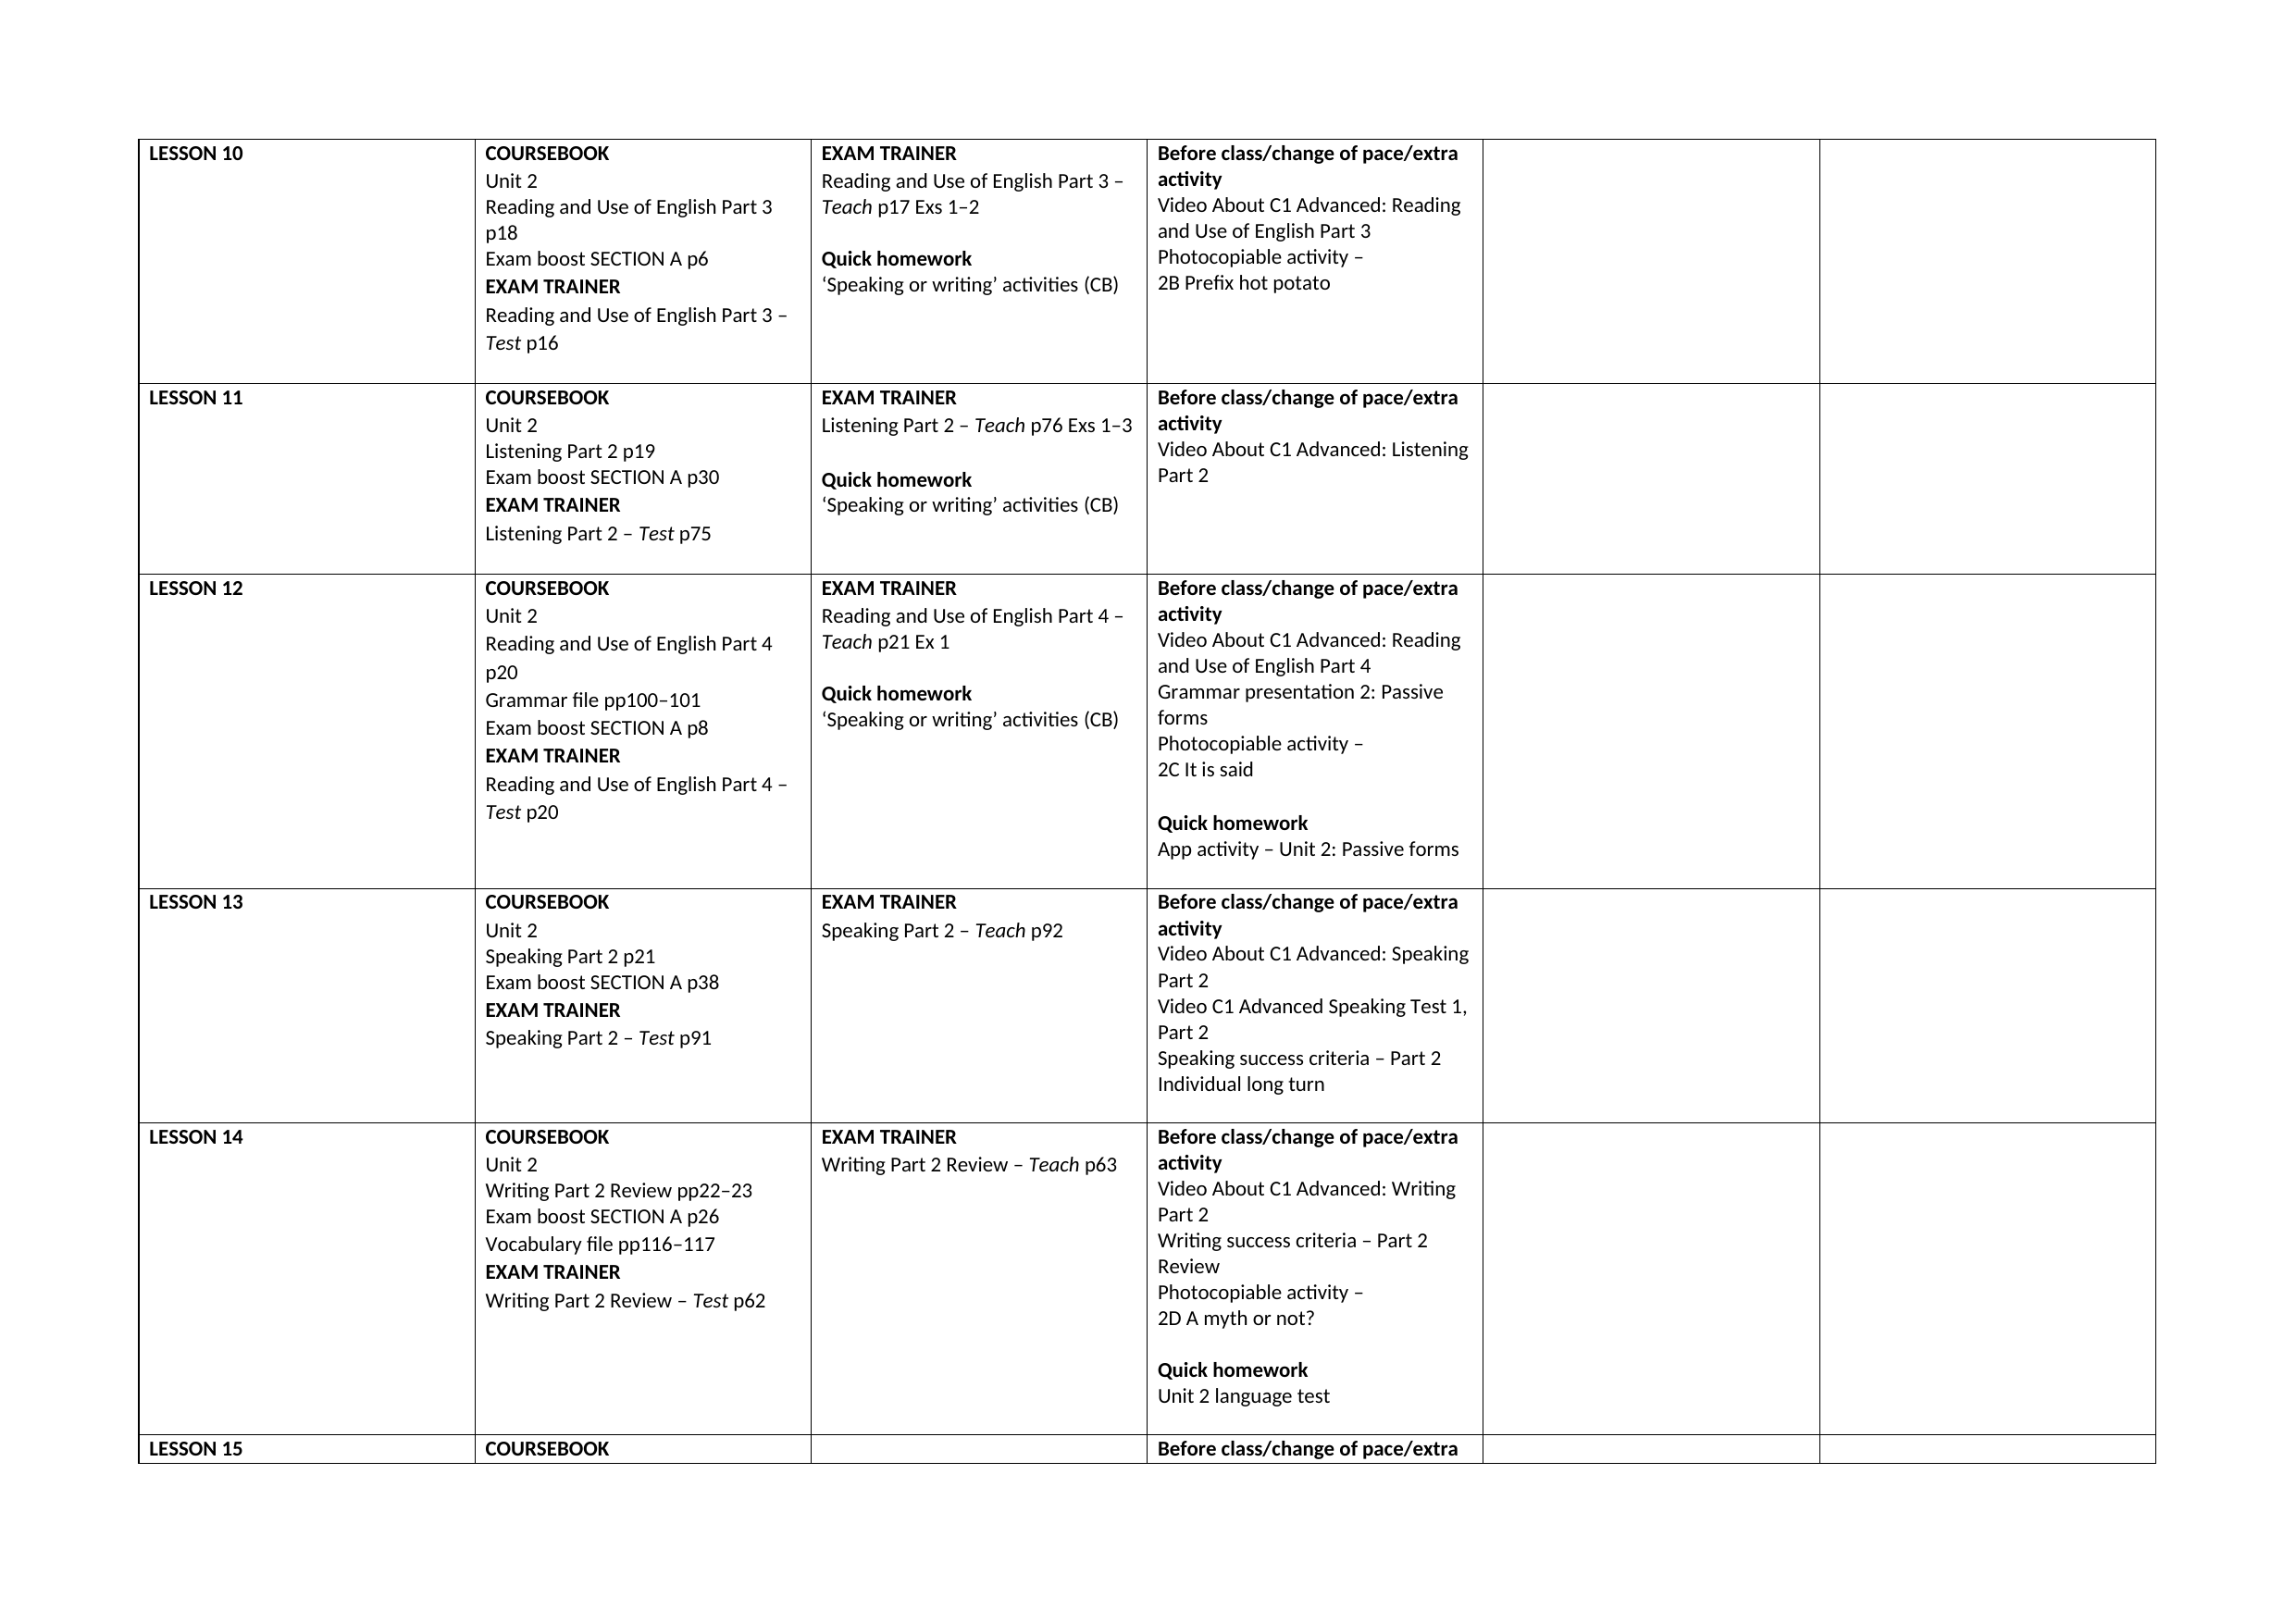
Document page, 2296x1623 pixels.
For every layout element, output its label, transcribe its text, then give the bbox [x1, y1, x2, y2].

table_cell LESSON 13 [140, 889, 475, 1122]
table_cell LESSON 15 [140, 1435, 475, 1463]
table_cell EXAM TRAINER Listening Part 2 – Teach p76 Exs 1–3 Quick homework ‘Speaking or writing’ activities (CB) [812, 384, 1147, 574]
table_cell [1483, 384, 1819, 574]
table_cell [1820, 1123, 2155, 1434]
table_cell EXAM TRAINER Reading and Use of English Part 4 – Teach p21 Ex 1 Quick homework ‘Speaking or writing’ activities (CB) [812, 575, 1147, 887]
table_cell [812, 1435, 1147, 1463]
table_cell [1483, 140, 1819, 383]
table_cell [476, 1435, 811, 1463]
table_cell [1148, 1435, 1483, 1463]
table_cell [1483, 889, 1819, 1122]
table_cell COURSEBOOK Unit 2 Reading and Use of English Part 3 p18 Exam boost SECTION A p6 EXAM TRAINER Reading and Use of English Part 3 – Test p16 [476, 140, 811, 383]
table_cell LESSON 11 [140, 384, 475, 574]
table_cell Before class/change of pace/extra activity Video About C1 Advanced: Writing Part 2 Writing success criteria – Part 2 Review Photocopiable activity – 2D A myth or not? Quick homework Unit 2 language test [1148, 1123, 1483, 1434]
table_cell Before class/change of pace/extra activity Video About C1 Advanced: Listening Part 2 [1148, 384, 1483, 574]
table_cell COURSEBOOK Unit 2 Reading and Use of English Part 4 p20 Grammar file pp100–101 Exam boost SECTION A p8 EXAM TRAINER Reading and Use of English Part 4 – Test p20 [476, 575, 811, 887]
table_cell [1820, 140, 2155, 383]
table_cell LESSON 12 [140, 575, 475, 887]
table_cell [1820, 889, 2155, 1122]
table_cell LESSON 14 [140, 1123, 475, 1434]
table_cell [1820, 384, 2155, 574]
table_cell Before class/change of pace/extra activity Video About C1 Advanced: Reading and Use of English Part 3 Photocopiable activity – 2B Prefix hot potato [1148, 140, 1483, 383]
table_cell EXAM TRAINER Writing Part 2 Review – Teach p63 [812, 1123, 1147, 1434]
table_cell [1820, 575, 2155, 887]
table_cell COURSEBOOK Unit 2 Writing Part 2 Review pp22–23 Exam boost SECTION A p26 Vocabulary file pp116–117 EXAM TRAINER Writing Part 2 Review – Test p62 [476, 1123, 811, 1434]
table_cell LESSON 10 [140, 140, 475, 383]
table_cell [1483, 575, 1819, 887]
table_cell EXAM TRAINER Speaking Part 2 – Teach p92 [812, 889, 1147, 1122]
table_cell [1820, 1435, 2155, 1463]
table_cell [1483, 1123, 1819, 1434]
table_cell COURSEBOOK Unit 2 Listening Part 2 p19 Exam boost SECTION A p30 EXAM TRAINER Listening Part 2 – Test p75 [476, 384, 811, 574]
table_cell Before class/change of pace/extra activity Video About C1 Advanced: Reading and Use of English Part 4 Grammar presentation 2: Passive forms Photocopiable activity – 2C It is said Quick homework App activity – Unit 2: Passive forms [1148, 575, 1483, 887]
table_cell EXAM TRAINER Reading and Use of English Part 3 – Teach p17 Exs 1–2 Quick homework ‘Speaking or writing’ activities (CB) [812, 140, 1147, 383]
table_cell Before class/change of pace/extra activity Video About C1 Advanced: Speaking Part 2 Video C1 Advanced Speaking Test 1, Part 2 Speaking success criteria – Part 2 Individual long turn [1148, 889, 1483, 1122]
table_cell COURSEBOOK Unit 2 Speaking Part 2 p21 Exam boost SECTION A p38 EXAM TRAINER Speaking Part 2 – Test p91 [476, 889, 811, 1122]
table_cell [1483, 1435, 1819, 1463]
